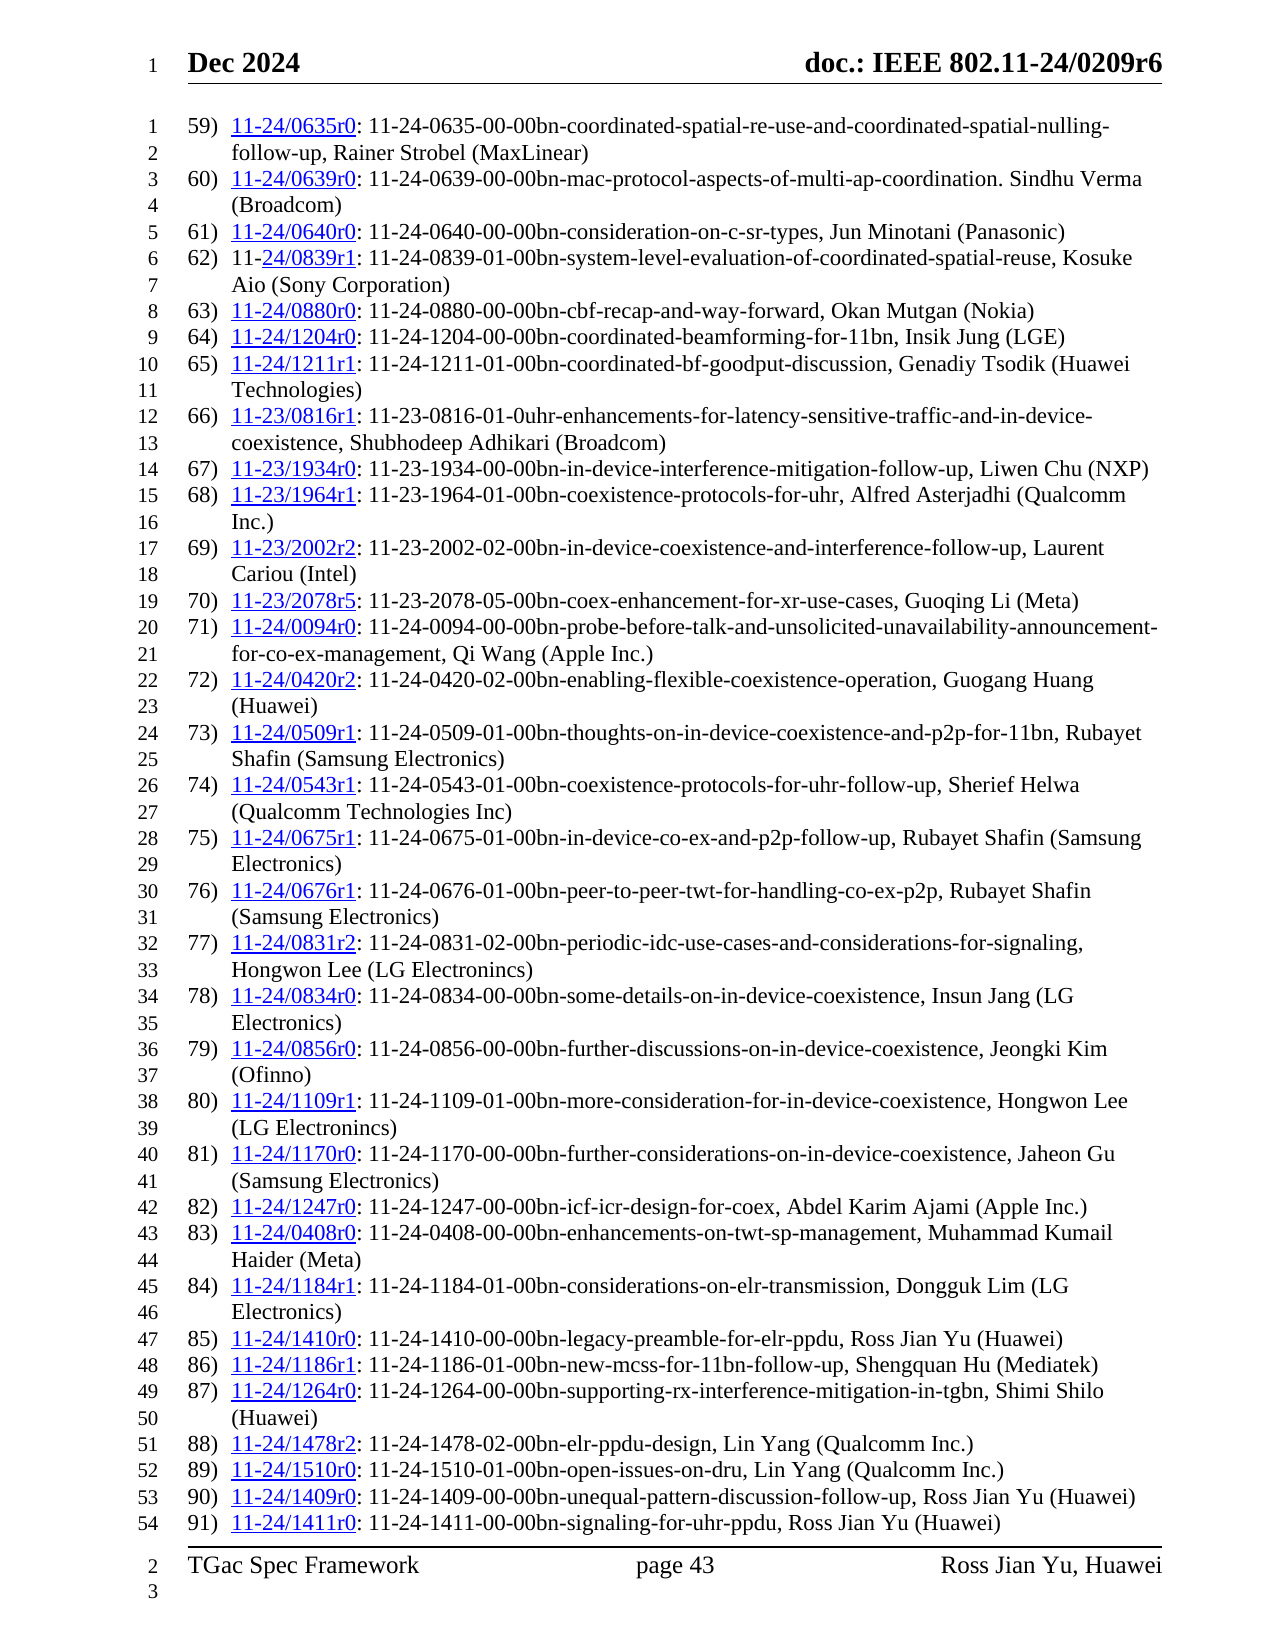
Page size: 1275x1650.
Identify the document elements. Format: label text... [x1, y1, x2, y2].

list 11-23/1964r1: 11-23-1964-01-00bn-coexistence-protocols-for-uhr, Alfred Asterjadhi (Qualcomm Inc.) [187, 481, 1162, 534]
list 11-24/0676r1: 11-24-0676-01-00bn-peer-to-peer-twt-for-handling-co-ex-p2p, Rubayet Shafin (Samsung Electronics) [187, 877, 1162, 929]
list 11-24/1186r1: 11-24-1186-01-00bn-new-mcss-for-11bn-follow-up, Shengquan Hu (Mediatek) [187, 1351, 1162, 1377]
list 11-24/0509r1: 11-24-0509-01-00bn-thoughts-on-in-device-coexistence-and-p2p-for-11bn, Rubayet Shafin (Samsung Electronics) [187, 719, 1162, 771]
list 11-24/1264r0: 11-24-1264-00-00bn-supporting-rx-interference-mitigation-in-tgbn, Shimi Shilo (Huawei) [187, 1377, 1162, 1430]
list 11-24/0839r1: 11-24-0839-01-00bn-system-level-evaluation-of-coordinated-spatial-reuse, Kosuke Aio (Sony Corporation) [187, 244, 1162, 297]
list 11-24/1410r0: 11-24-1410-00-00bn-legacy-preamble-for-elr-ppdu, Ross Jian Yu (Huawei) [187, 1325, 1162, 1351]
list 11-24/0675r1: 11-24-0675-01-00bn-in-device-co-ex-and-p2p-follow-up, Rubayet Shafin (Samsung Electronics) [187, 824, 1162, 877]
list 11-24/1170r0: 11-24-1170-00-00bn-further-considerations-on-in-device-coexistence, Jaheon Gu (Samsung Electronics) [187, 1140, 1162, 1193]
list 11-24/0635r0: 11-24-0635-00-00bn-coordinated-spatial-re-use-and-coordinated-spatial-nulling-follow-up, Rainer Strobel (MaxLinear) [187, 112, 1162, 165]
list 11-24/1184r1: 11-24-1184-01-00bn-considerations-on-elr-transmission, Dongguk Lim (LG Electronics) [187, 1272, 1162, 1325]
list 11-24/0543r1: 11-24-0543-01-00bn-coexistence-protocols-for-uhr-follow-up, Sherief Helwa (Qualcomm Technologies Inc) [187, 771, 1162, 824]
list 11-24/1510r0: 11-24-1510-01-00bn-open-issues-on-dru, Lin Yang (Qualcomm Inc.) [187, 1457, 1162, 1483]
list 11-24/1478r2: 11-24-1478-02-00bn-elr-ppdu-design, Lin Yang (Qualcomm Inc.) [187, 1430, 1162, 1457]
list 11-24/0856r0: 11-24-0856-00-00bn-further-discussions-on-in-device-coexistence, Jeongki Kim (Ofinno) [187, 1035, 1162, 1088]
list 11-24/0834r0: 11-24-0834-00-00bn-some-details-on-in-device-coexistence, Insun Jang (LG Electronics) [187, 982, 1162, 1035]
list 11-24/1109r1: 11-24-1109-01-00bn-more-consideration-for-in-device-coexistence, Hongwon Lee (LG Electronincs) [187, 1088, 1162, 1140]
list 11-24/0880r0: 11-24-0880-00-00bn-cbf-recap-and-way-forward, Okan Mutgan (Nokia) [187, 297, 1162, 323]
list 11-23/1934r0: 11-23-1934-00-00bn-in-device-interference-mitigation-follow-up, Liwen Chu (NXP) [187, 455, 1162, 481]
list 11-24/1411r0: 11-24-1411-00-00bn-signaling-for-uhr-ppdu, Ross Jian Yu (Huawei) [187, 1509, 1162, 1536]
list 11-23/2002r2: 11-23-2002-02-00bn-in-device-coexistence-and-interference-follow-up, Laurent Cariou (Intel) [187, 534, 1162, 587]
list 11-24/1204r0: 11-24-1204-00-00bn-coordinated-beamforming-for-11bn, Insik Jung (LGE) [187, 323, 1162, 350]
list 11-24/0420r2: 11-24-0420-02-00bn-enabling-flexible-coexistence-operation, Guogang Huang (Huawei) [187, 666, 1162, 719]
list 11-24/0640r0: 11-24-0640-00-00bn-consideration-on-c-sr-types, Jun Minotani (Panasonic) [187, 218, 1162, 244]
list 11-24/1409r0: 11-24-1409-00-00bn-unequal-pattern-discussion-follow-up, Ross Jian Yu (Huawei) [187, 1483, 1162, 1509]
list 11-23/0816r1: 11-23-0816-01-0uhr-enhancements-for-latency-sensitive-traffic-and-in-device-coexistence, Shubhodeep Adhikari (Broadcom) [187, 402, 1162, 455]
list 11-24/0094r0: 11-24-0094-00-00bn-probe-before-talk-and-unsolicited-unavailability-announcement-for-co-ex-management, Qi Wang (Apple Inc.) [187, 613, 1162, 666]
list 11-24/0639r0: 11-24-0639-00-00bn-mac-protocol-aspects-of-multi-ap-coordination. Sindhu Verma (Broadcom) [187, 165, 1162, 218]
list 11-24/1211r1: 11-24-1211-01-00bn-coordinated-bf-goodput-discussion, Genadiy Tsodik (Huawei Technologies) [187, 350, 1162, 402]
list 11-24/0408r0: 11-24-0408-00-00bn-enhancements-on-twt-sp-management, Muhammad Kumail Haider (Meta) [187, 1219, 1162, 1272]
list 11-23/2078r5: 11-23-2078-05-00bn-coex-enhancement-for-xr-use-cases, Guoqing Li (Meta) [187, 587, 1162, 613]
list 11-24/0831r2: 11-24-0831-02-00bn-periodic-idc-use-cases-and-considerations-for-signaling, Hongwon Lee (LG Electronincs) [187, 929, 1162, 982]
list 11-24/1247r0: 11-24-1247-00-00bn-icf-icr-design-for-coex, Abdel Karim Ajami (Apple Inc.) [187, 1193, 1162, 1219]
